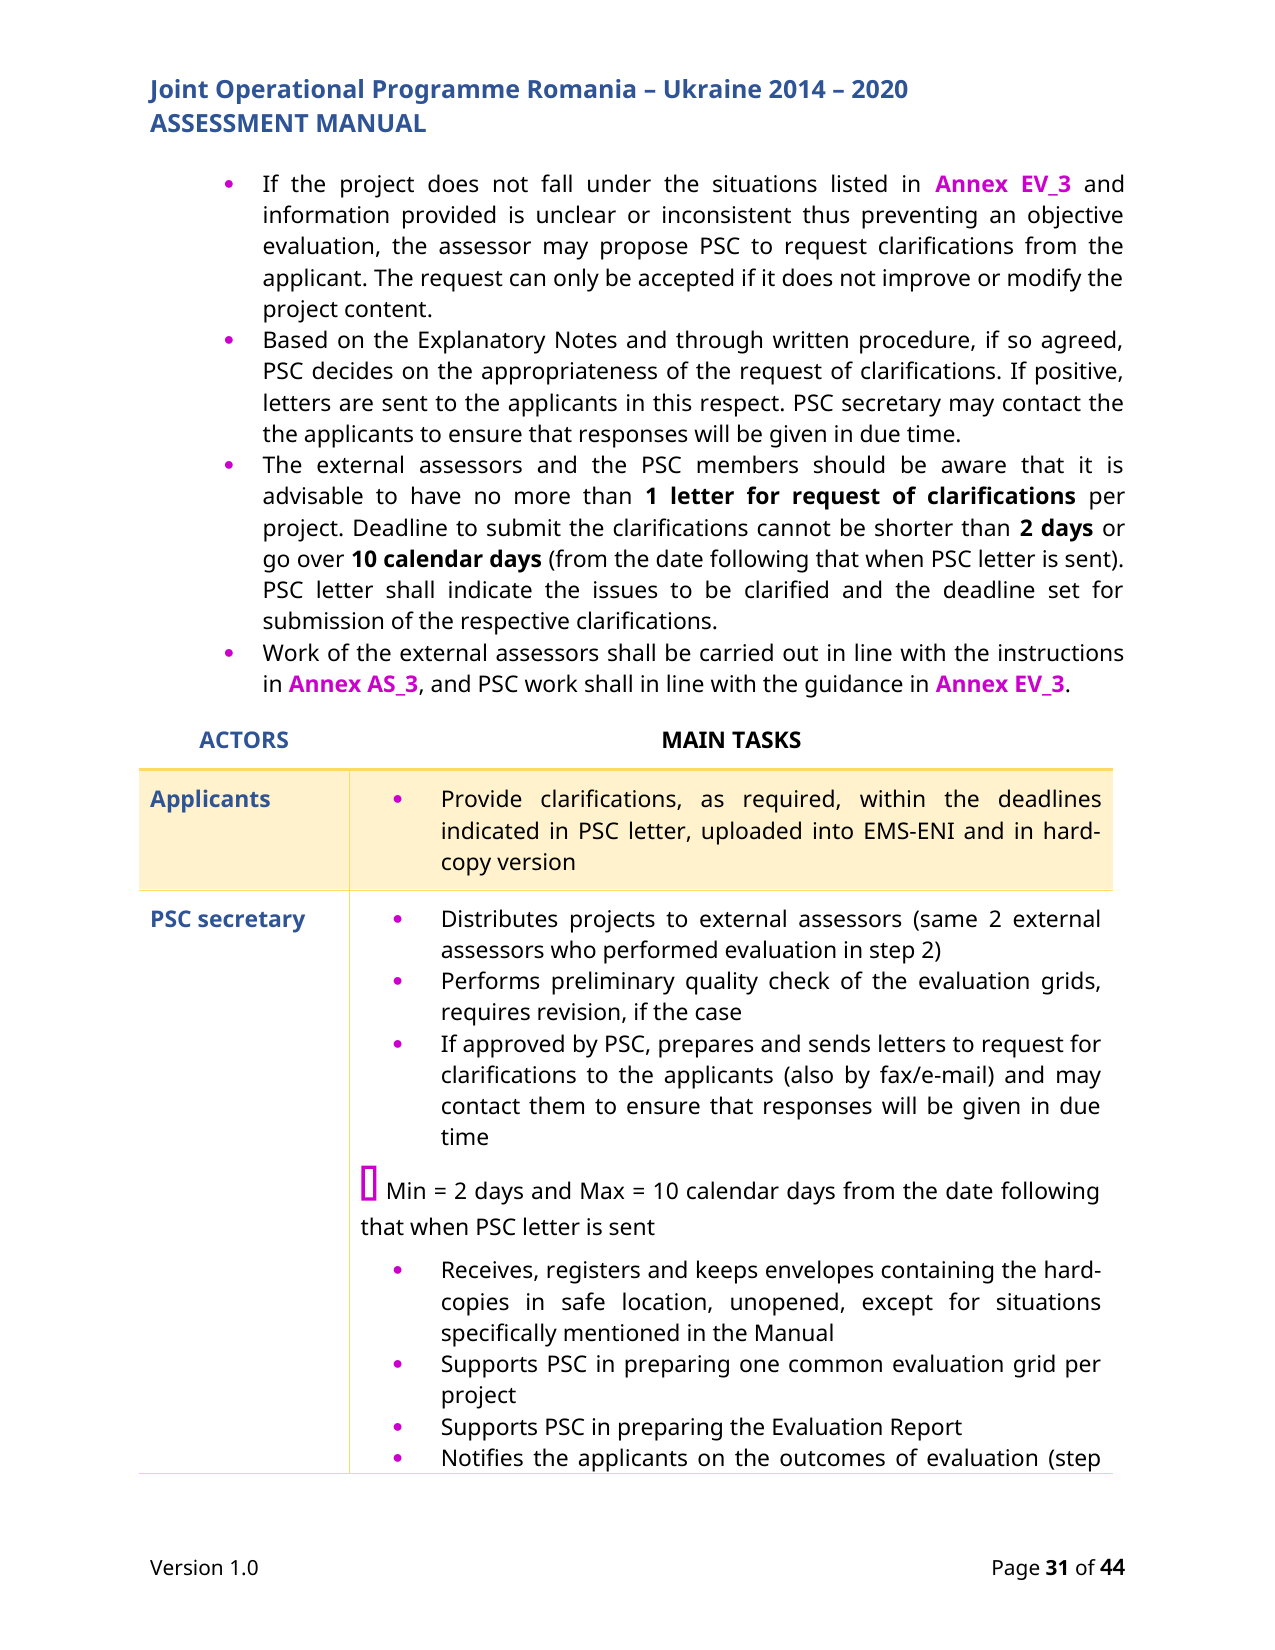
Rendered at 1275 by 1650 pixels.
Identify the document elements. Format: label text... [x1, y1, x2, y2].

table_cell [350, 891, 1113, 1473]
list The external assessors and the PSC members should be aware that it is advisable to have no more than 1 letter for request of clarifications per project. Deadline to submit the clarifications cannot be shorter than 2 days or go over 10 calendar days (from the date following that when PSC letter is sent). PSC letter shall indicate the issues to be clarified and the deadline set for submission of the respective clarifications. [225, 449, 1125, 636]
table_header ACTORS [139, 711, 349, 768]
list If the project does not fall under the situations listed in Annex EV_3 and information provided is unclear or inconsistent thus preventing an objective evaluation, the assessor may propose PSC to request clarifications from the applicant. The request can only be accepted if it does not improve or modify the project content. [225, 168, 1125, 324]
list Work of the external assessors shall be carried out in line with the instructions in Annex AS_3, and PSC work shall in line with the guidance in Annex EV_3. [225, 636, 1125, 699]
table_cell Applicants [139, 771, 349, 889]
table_cell PSC secretary [139, 891, 349, 1473]
table_cell Provide clarifications, as required, within the deadlines indicated in PSC letter, uploaded into EMS-ENI and in hard-copy version [350, 771, 1113, 889]
table_header MAIN TASKS [349, 711, 1113, 768]
list Based on the Explanatory Notes and through written procedure, if so agreed, PSC decides on the appropriateness of the request of clarifications. If positive, letters are sent to the applicants in this respect. PSC secretary may contact the the applicants to ensure that responses will be given in due time. [225, 324, 1125, 449]
